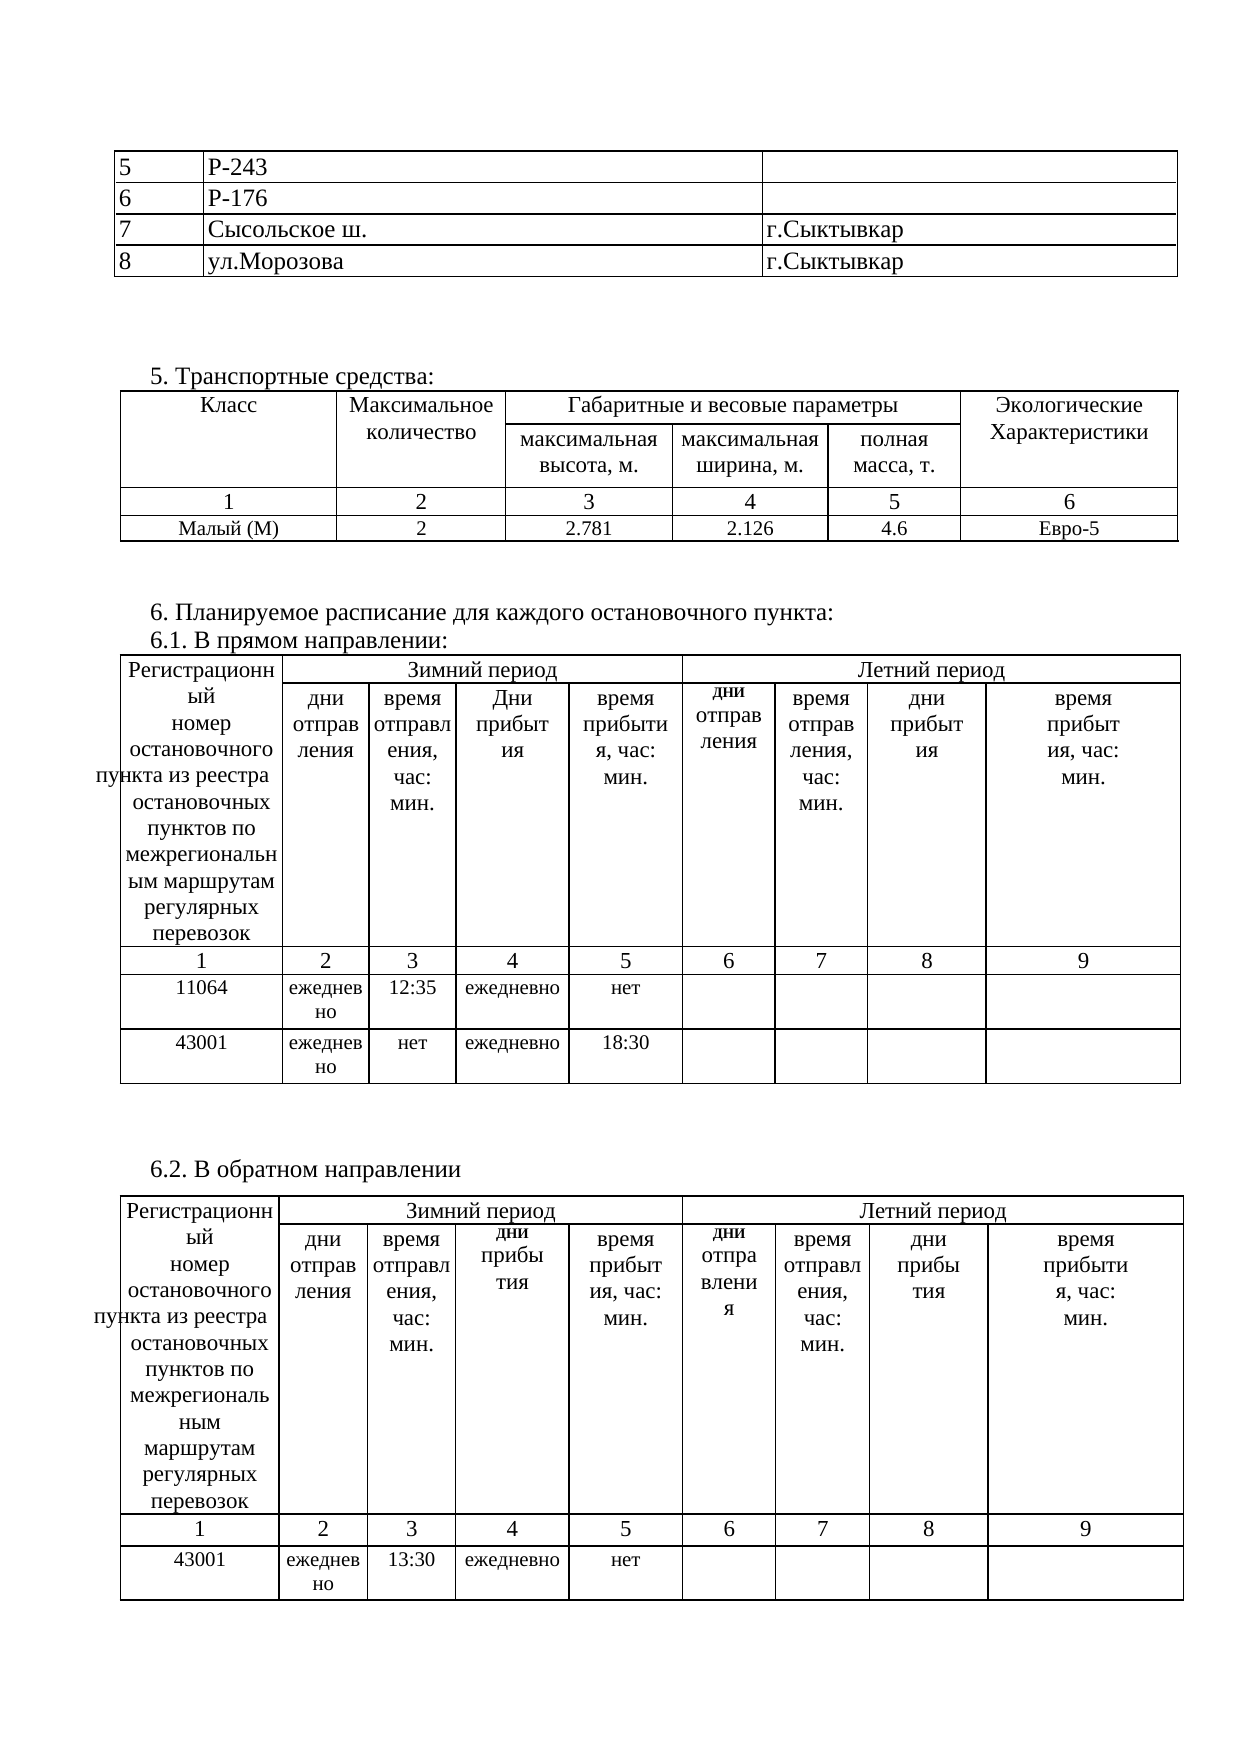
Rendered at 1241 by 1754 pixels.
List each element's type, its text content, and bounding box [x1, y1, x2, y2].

table_cell 6 [961, 488, 1177, 514]
table_cell Малый (М) [121, 516, 336, 540]
table_cell 13:30 [368, 1547, 455, 1599]
table_cell 3 [506, 488, 672, 514]
table_cell ул.Морозова [204, 246, 762, 276]
table_header Зимний период [280, 1197, 682, 1223]
table_cell [763, 181, 1177, 213]
table_cell г.Сыктывкар [763, 244, 1177, 276]
text 5. Транспортные средства: [150, 361, 1090, 390]
table_cell 6 [115, 183, 203, 213]
table_cell 43001 [121, 1030, 282, 1082]
table_cell 4 [457, 947, 568, 974]
table_cell нет [370, 1030, 455, 1082]
table_cell время отправ ления, час: мин. [776, 684, 867, 946]
table_cell ежедневно [280, 1547, 367, 1599]
table_cell Сысольское ш. [204, 215, 762, 244]
table_cell Р-176 [204, 183, 762, 213]
table_cell [683, 975, 774, 1028]
table_cell 43001 [121, 1547, 278, 1599]
table_cell 8 [870, 1515, 987, 1545]
table_header Летний период [683, 1197, 1183, 1223]
table_cell 7 [115, 214, 203, 244]
table_cell максимальная высота, м. [506, 425, 672, 487]
table_cell 5 [570, 1515, 682, 1545]
table_cell 1 [121, 947, 282, 974]
table_cell [776, 1547, 869, 1599]
table_cell 2.781 [506, 516, 672, 540]
text 6.1. В прямом направлении: [150, 626, 1090, 654]
table_cell время отправл ения, час: мин. [370, 684, 455, 946]
table_cell Дни прибыт ия [457, 684, 568, 946]
table_cell 4.6 [829, 516, 960, 540]
table_cell ежедневно [457, 975, 568, 1028]
table_cell ДНИ отпра влени я [683, 1225, 775, 1513]
table_cell 2 [337, 516, 505, 540]
table_cell 12:35 [370, 975, 455, 1028]
table_cell 2 [280, 1515, 367, 1545]
table_cell дни отправ ления [280, 1225, 367, 1513]
table_header Габаритные и весовые параметры [506, 392, 960, 423]
table_header Экологические Характеристики [961, 392, 1177, 487]
text 6. Планируемое расписание для каждого остановочного пункта: [150, 597, 1090, 626]
table_header Летний период [683, 656, 1180, 682]
table_cell дни прибы тия [870, 1225, 987, 1513]
table_header Класс [121, 392, 336, 487]
table_cell ежедневно [283, 975, 368, 1028]
table_header Регистрационный номер остановочного пункта из реестра остановочных пунктов по межрегиональным маршрутам регулярных перевозок [121, 656, 282, 946]
table_cell время отправл ения, час: мин. [368, 1225, 455, 1513]
table_cell время прибыти я, час: мин. [989, 1225, 1183, 1513]
table_cell 11064 [121, 975, 282, 1028]
table_cell ДНИ отправ ления [683, 684, 774, 946]
table_cell время прибыт ия, час: мин. [570, 1225, 682, 1513]
table_cell Евро-5 [961, 516, 1177, 540]
table_cell ежедневно [456, 1547, 568, 1599]
table_cell г.Сыктывкар [763, 213, 1177, 244]
table_cell [776, 1030, 867, 1082]
table_cell полная масса, т. [829, 425, 960, 487]
table_cell 5 [115, 152, 203, 181]
table_cell 9 [989, 1515, 1183, 1545]
table_cell время прибыти я, час: мин. [570, 684, 682, 946]
table_cell время прибыт ия, час: мин. [987, 684, 1180, 946]
table_cell 9 [987, 947, 1180, 974]
text 6.2. В обратном направлении [150, 1154, 1090, 1183]
table_cell 6 [683, 947, 774, 974]
table_cell 5 [829, 488, 960, 514]
table_cell дни прибыт ия [868, 684, 985, 946]
table_cell 8 [115, 245, 203, 276]
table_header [121, 1197, 278, 1513]
table_cell 4 [673, 488, 827, 514]
table_cell Р-243 [204, 152, 762, 181]
table_cell [763, 152, 1177, 181]
table_cell 18:30 [570, 1030, 682, 1082]
table_cell [868, 1030, 985, 1082]
table_cell [989, 1547, 1183, 1599]
table_cell 2 [283, 947, 368, 974]
table_cell 7 [776, 947, 867, 974]
table_cell [870, 1547, 987, 1599]
table_cell ежедневно [457, 1030, 568, 1082]
table_header Максимальное количество [337, 392, 505, 487]
table_cell 3 [370, 947, 455, 974]
table_cell максимальная ширина, м. [673, 425, 827, 487]
table_header Зимний период [283, 656, 682, 682]
table_cell дни отправ ления [283, 684, 368, 946]
table_cell 5 [570, 947, 682, 974]
table_cell 1 [121, 1515, 278, 1545]
table_cell время отправл ения, час: мин. [776, 1225, 869, 1513]
table_cell [987, 975, 1180, 1028]
table_cell нет [570, 975, 682, 1028]
table_cell [683, 1547, 775, 1599]
table_cell 8 [868, 947, 985, 974]
table_cell 6 [683, 1515, 775, 1545]
table_cell [868, 975, 985, 1028]
table_cell [987, 1030, 1180, 1082]
table_cell [683, 1030, 774, 1082]
table_cell 2 [337, 488, 505, 514]
table_cell 1 [121, 488, 336, 514]
table_cell ежедневно [283, 1030, 368, 1082]
table_cell 7 [776, 1515, 869, 1545]
table_cell 4 [456, 1515, 568, 1545]
table_cell [776, 975, 867, 1028]
table_cell нет [570, 1547, 682, 1599]
table_cell 3 [368, 1515, 455, 1545]
table_cell ДНИ прибы тия [456, 1225, 568, 1513]
table_cell 2.126 [673, 516, 827, 540]
